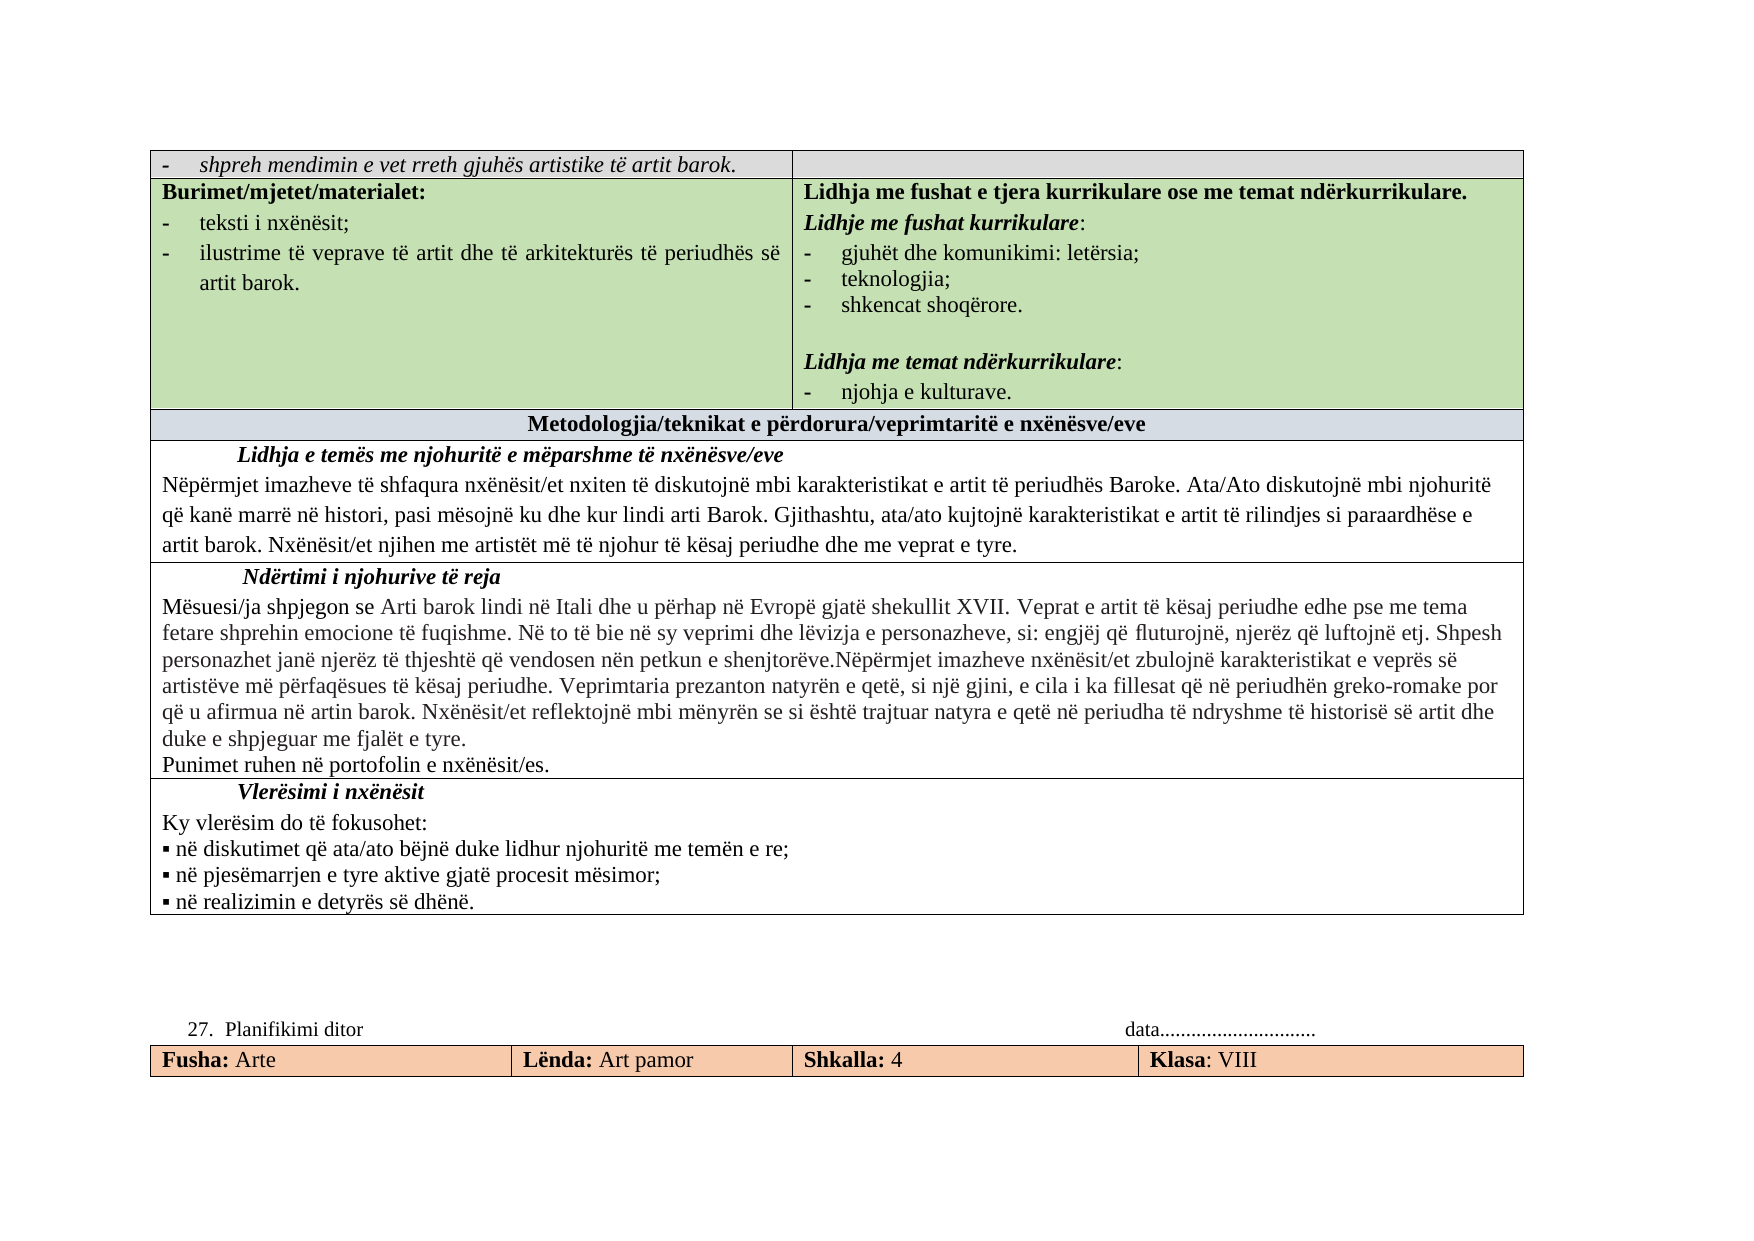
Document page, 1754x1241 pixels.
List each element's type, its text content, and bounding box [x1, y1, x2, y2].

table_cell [151, 151, 792, 177]
table_cell Metodologjia/teknikat e përdorura/veprimtaritë e nxënësve/eve [151, 410, 1523, 440]
table_header Klasa: VIII [1139, 1046, 1523, 1076]
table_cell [793, 151, 1523, 177]
table_cell Vlerësimi i nxënësit Ky vlerësim do të fokusohet: ▪ në diskutimet që ata/ato bëjnë duke lidhur njohuritë me temën e re; ▪ në pjesëmarrjen e tyre aktive gjatë procesit mësimor; ▪ në realizimin e detyrës së dhënë. [151, 779, 1523, 914]
table_header Fusha: Arte [151, 1046, 511, 1076]
table_cell Lidhja e temës me njohuritë e mëparshme të nxënësve/eve Nëpërmjet imazheve të shfaqura nxënësit/et nxiten të diskutojnë mbi karakteristikat e artit të periudhës Baroke. Ata/Ato diskutojnë mbi njohuritë që kanë marrë në histori, pasi mësojnë ku dhe kur lindi arti Barok. Gjithashtu, ata/ato kujtojnë karakteristikat e artit të rilindjes si paraardhëse e artit barok. Nxënësit/et njihen me artistët më të njohur të kësaj periudhe dhe me veprat e tyre. [151, 441, 1523, 562]
table_header Lënda: Art pamor [512, 1046, 792, 1076]
table_cell Burimet/mjetet/materialet: teksti i nxënësit; ilustrime të veprave të artit dhe të arkitekturës të periudhës së artit barok. [151, 179, 792, 408]
table_cell Ndërtimi i njohurive të reja Mësuesi/ja shpjegon se Arti barok lindi në Itali dhe u përhap në Evropë gjatë shekullit XVII. Veprat e artit të kësaj periudhe edhe pse me tema fetare shprehin emocione të fuqishme. Në to të bie në sy veprimi dhe lëvizja e personazheve, si: engjëj që ﬂuturojnë, njerëz që luftojnë etj. Shpesh personazhet janë njerëz të thjeshtë që vendosen nën petkun e shenjtorëve.Nëpërmjet imazheve nxënësit/et zbulojnë karakteristikat e veprës së artistëve më përfaqësues të kësaj periudhe. Veprimtaria prezanton natyrën e qetë, si një gjini, e cila i ka fillesat që në periudhën greko-romake por që u afirmua në artin barok. Nxënësit/et reflektojnë mbi mënyrën se si është trajtuar natyra e qetë në periudha të ndryshme të historisë së artit dhe duke e shpjeguar me fjalët e tyre. Punimet ruhen në portofolin e nxënësit/es. [151, 563, 1523, 777]
list Planifikimi ditor data.............................. [187, 1017, 1604, 1041]
table_header Shkalla: 4 [793, 1046, 1138, 1076]
table_cell Lidhja me fushat e tjera kurrikulare ose me temat ndërkurrikulare. Lidhje me fushat kurrikulare: gjuhët dhe komunikimi: letërsia; teknologjia; shkencat shoqërore. Lidhja me temat ndërkurrikulare: njohja e kulturave. [793, 179, 1523, 408]
